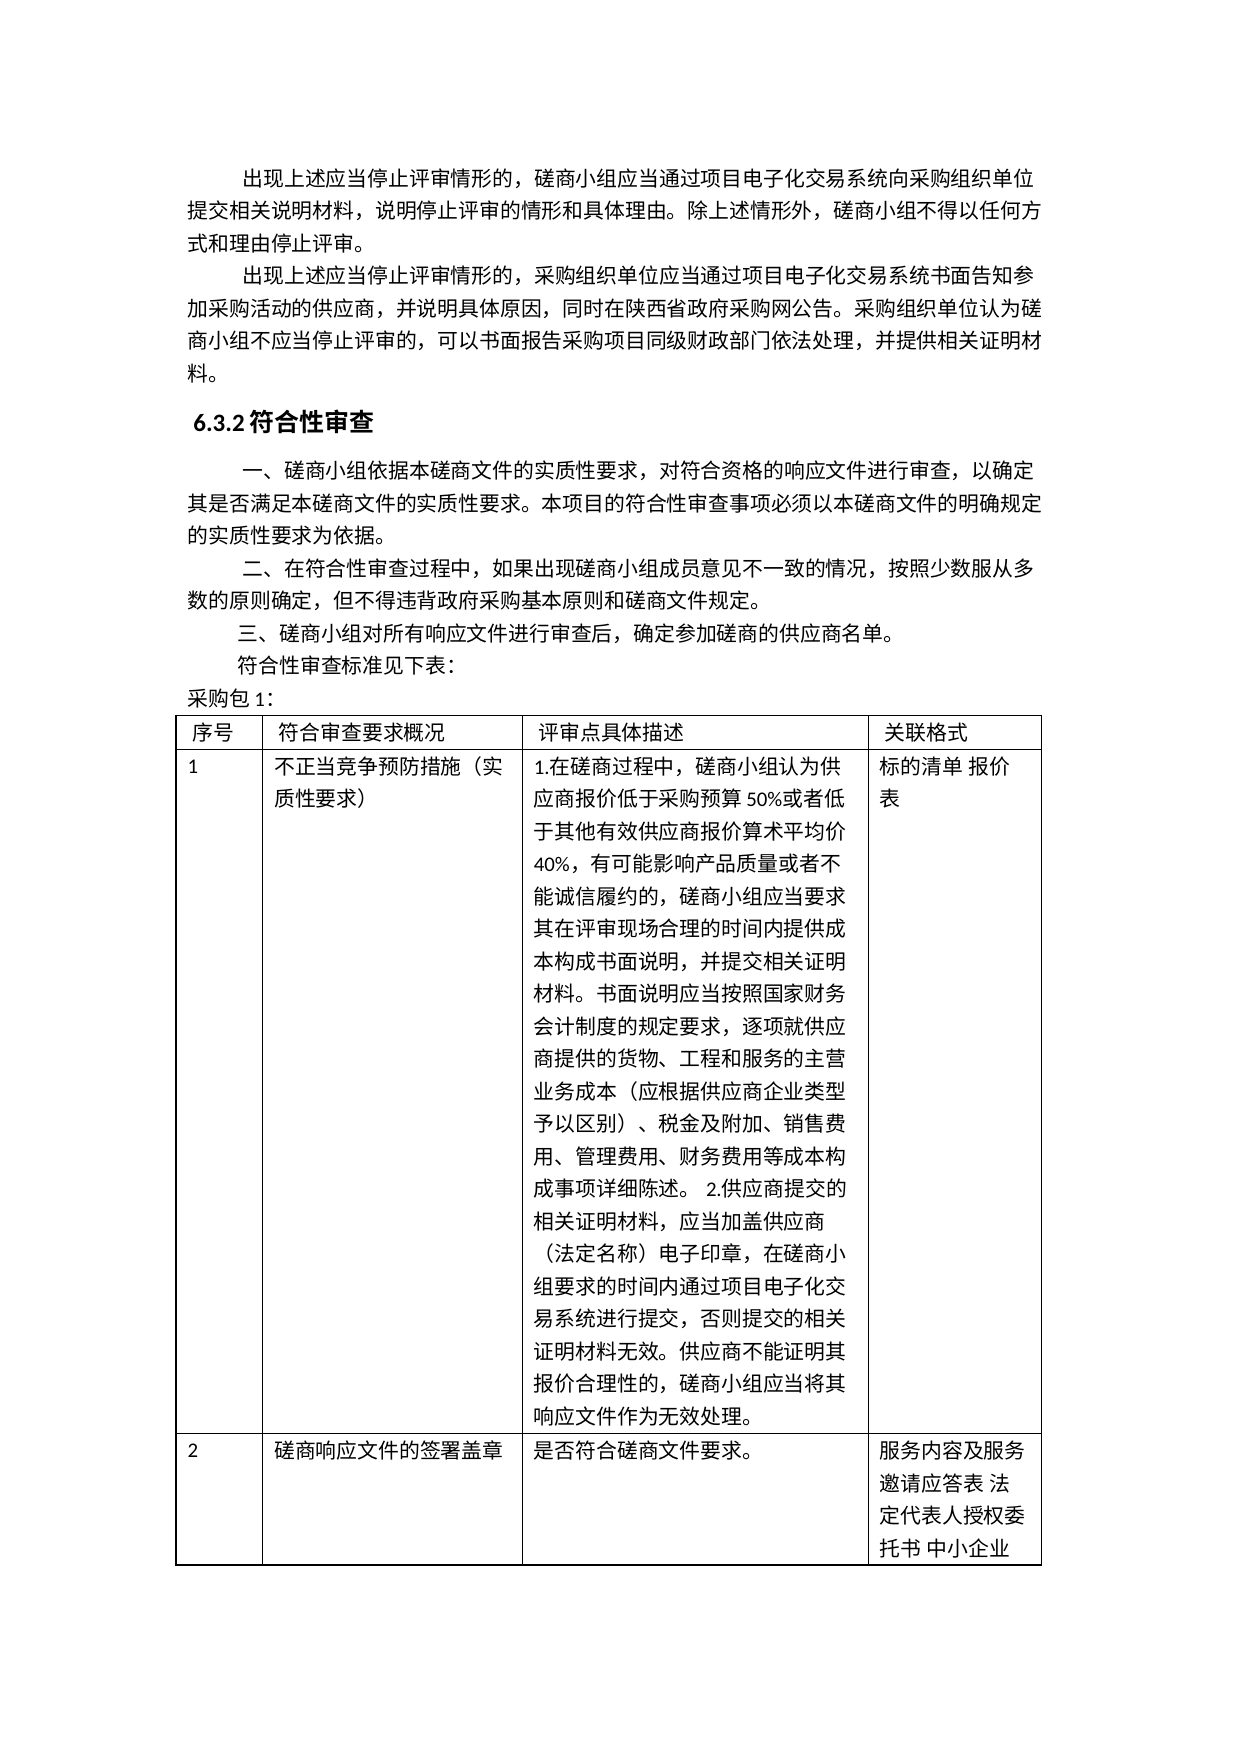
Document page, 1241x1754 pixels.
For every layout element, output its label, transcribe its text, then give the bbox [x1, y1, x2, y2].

table_cell 1 [177, 750, 262, 1433]
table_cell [869, 1434, 1041, 1564]
table_cell 标的清单 报价表 [869, 750, 1041, 1433]
table_cell 是否符合磋商文件要求。 [523, 1434, 868, 1564]
table_cell 不正当竞争预防措施（实质性要求） [263, 750, 522, 1433]
table_header 序号 [177, 716, 262, 748]
table_cell 1.在磋商过程中，磋商小组认为供应商报价低于采购预算50%或者低于其他有效供应商报价算术平均价40%，有可能影响产品质量或者不能诚信履约的，磋商小组应当要求其在评审现场合理的时间内提供成本构成书面说明，并提交相关证明材料。书面说明应当按照国家财务会计制度的规定要求，逐项就供应商提供的货物、工程和服务的主营业务成本（应根据供应商企业类型予以区别）、税金及附加、销售费用、管理费用、财务费用等成本构成事项详细陈述。 2.供应商提交的相关证明材料，应当加盖供应商（法定名称）电子印章，在磋商小组要求的时间内通过项目电子化交易系统进行提交，否则提交的相关证明材料无效。供应商不能证明其报价合理性的，磋商小组应当将其响应文件作为无效处理。 [523, 750, 868, 1433]
text 采购包1： [187, 682, 1053, 714]
text 三、磋商小组对所有响应文件进行审查后，确定参加磋商的供应商名单。 [187, 617, 1053, 649]
table_header 评审点具体描述 [523, 716, 868, 748]
table_cell 2 [177, 1434, 262, 1564]
table_header 关联格式 [869, 716, 1041, 748]
text 二、在符合性审查过程中，如果出现磋商小组成员意见不一致的情况，按照少数服从多数的原则确定，但不得违背政府采购基本原则和磋商文件规定。 [187, 552, 1053, 617]
text 出现上述应当停止评审情形的，磋商小组应当通过项目电子化交易系统向采购组织单位提交相关说明材料，说明停止评审的情形和具体理由。除上述情形外，磋商小组不得以任何方式和理由停止评审。 [187, 162, 1053, 259]
table_cell 磋商响应文件的签署盖章 [263, 1434, 522, 1564]
table_header 符合审查要求概况 [263, 716, 522, 748]
text 一、磋商小组依据本磋商文件的实质性要求，对符合资格的响应文件进行审查，以确定其是否满足本磋商文件的实质性要求。本项目的符合性审查事项必须以本磋商文件的明确规定的实质性要求为依据。 [187, 454, 1053, 552]
text 6.3.2符合性审查 [187, 389, 1053, 454]
text 符合性审查标准见下表： [187, 649, 1053, 682]
text 出现上述应当停止评审情形的，采购组织单位应当通过项目电子化交易系统书面告知参加采购活动的供应商，并说明具体原因，同时在陕西省政府采购网公告。采购组织单位认为磋商小组不应当停止评审的，可以书面报告采购项目同级财政部门依法处理，并提供相关证明材料。 [187, 259, 1053, 389]
